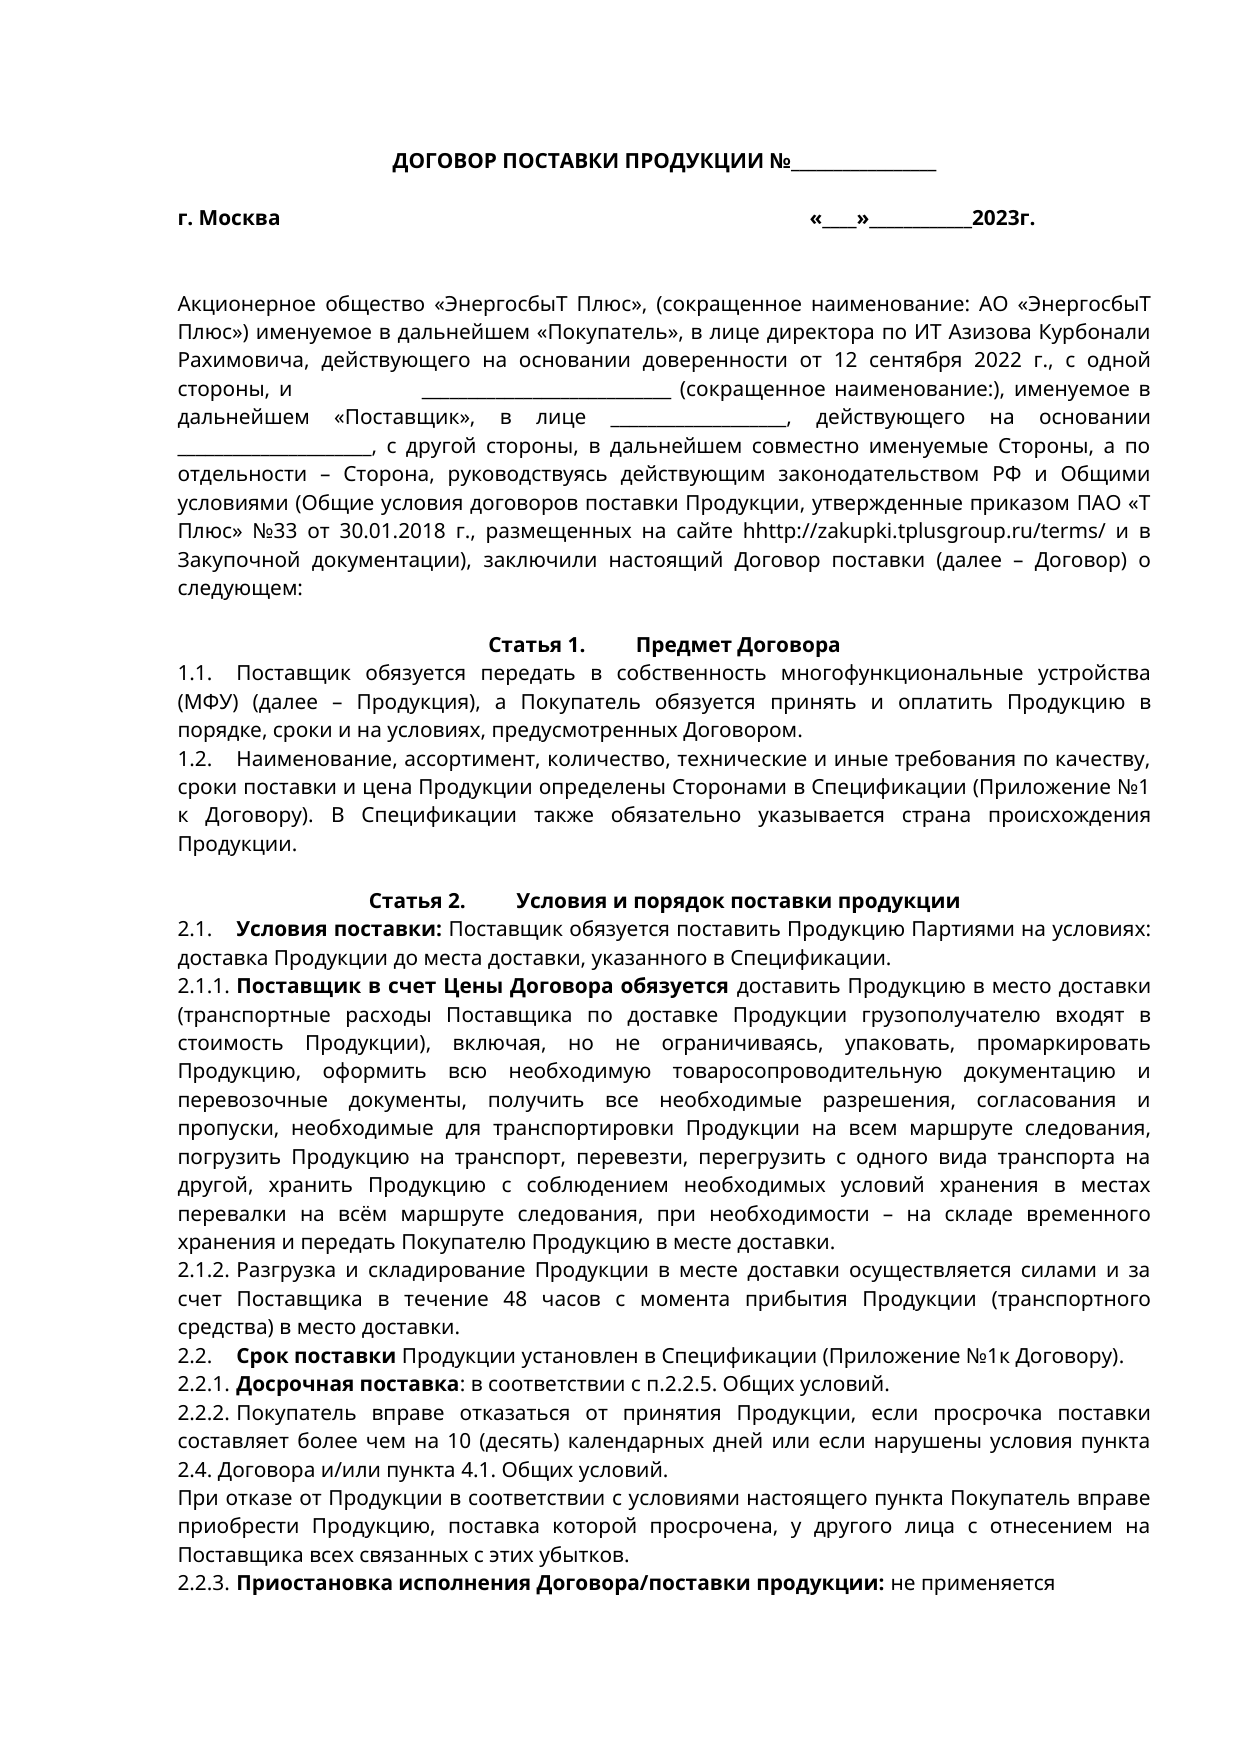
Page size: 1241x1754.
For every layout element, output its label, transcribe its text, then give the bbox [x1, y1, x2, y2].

list Наименование, ассортимент, количество, технические и иные требования по качеству, сроки поставки и цена Продукции определены Сторонами в Спецификации (Приложение №1 к Договору). В Спецификации также обязательно указывается страна происхождения Продукции. [177, 744, 1152, 857]
text При отказе от Продукции в соответствии с условиями настоящего пункта Покупатель вправе приобрести Продукцию, поставка которой просрочена, у другого лица с отнесением на Поставщика всех связанных с этих убытков. [177, 1483, 1152, 1568]
list Условия и порядок поставки продукции [177, 886, 1152, 914]
list Досрочная поставка: в соответствии с п.2.2.5. Общих условий. [177, 1369, 1152, 1398]
list Срок поставки Продукции установлен в Спецификации (Приложение №1к Договору). [177, 1341, 1152, 1369]
list Покупатель вправе отказаться от принятия Продукции, если просрочка поставки составляет более чем на 10 (десять) календарных дней или если нарушены условия пункта 2.4. Договора и/или пункта 4.1. Общих условий. [177, 1398, 1152, 1483]
list Поставщик в счет Цены Договора обязуется доставить Продукцию в место доставки (транспортные расходы Поставщика по доставке Продукции грузополучателю входят в стоимость Продукции), включая, но не ограничиваясь, упаковать, промаркировать Продукцию, оформить всю необходимую товаросопроводительную документацию и перевозочные документы, получить все необходимые разрешения, согласования и пропуски, необходимые для транспортировки Продукции на всем маршруте следования, погрузить Продукцию на транспорт, перевезти, перегрузить с одного вида транспорта на другой, хранить Продукцию с соблюдением необходимых условий хранения в местах перевалки на всём маршруте следования, при необходимости – на складе временного хранения и передать Покупателю Продукцию в месте доставки. [177, 971, 1152, 1256]
text Акционерное общество «ЭнергосбыТ Плюс», (сокращенное наименование: АО «ЭнергосбыТ Плюс») именуемое в дальнейшем «Покупатель», в лице директора по ИТ Азизова Курбонали Рахимовича, действующего на основании доверенности от 12 сентября 2022 г., с одной стороны, и ___________________________ (сокращенное наименование:), именуемое в дальнейшем «Поставщик», в лице ___________________, действующего на основании _____________________, с другой стороны, в дальнейшем совместно именуемые Стороны, а по отдельности – Сторона, руководствуясь действующим законодательством РФ и Общими условиями (Общие условия договоров поставки Продукции, утвержденные приказом ПАО «Т Плюс» №33 от 30.01.2018 г., размещенных на сайте hhttp://zakupki.tplusgroup.ru/terms/ и в Закупочной документации), заключили настоящий Договор поставки (далее – Договор) о следующем: [177, 289, 1152, 602]
list Поставщик обязуется передать в собственность многофункциональные устройства (МФУ) (далее – Продукция), а Покупатель обязуется принять и оплатить Продукцию в порядке, сроки и на условиях, предусмотренных Договором. [177, 658, 1152, 744]
list Предмет Договора [177, 630, 1152, 658]
list Приостановка исполнения Договора/поставки продукции: не применяется [177, 1568, 1152, 1597]
text г. Москва «____»____________2023г. [177, 203, 1152, 232]
text ДОГОВОР ПОСТАВКИ ПРОДУКЦИИ №_________________ [177, 147, 1152, 175]
list Условия поставки: Поставщик обязуется поставить Продукцию Партиями на условиях: доставка Продукции до места доставки, указанного в Спецификации. [177, 914, 1152, 971]
list Разгрузка и складирование Продукции в месте доставки осуществляется силами и за счет Поставщика в течение 48 часов с момента прибытия Продукции (транспортного средства) в место доставки. [177, 1256, 1152, 1341]
